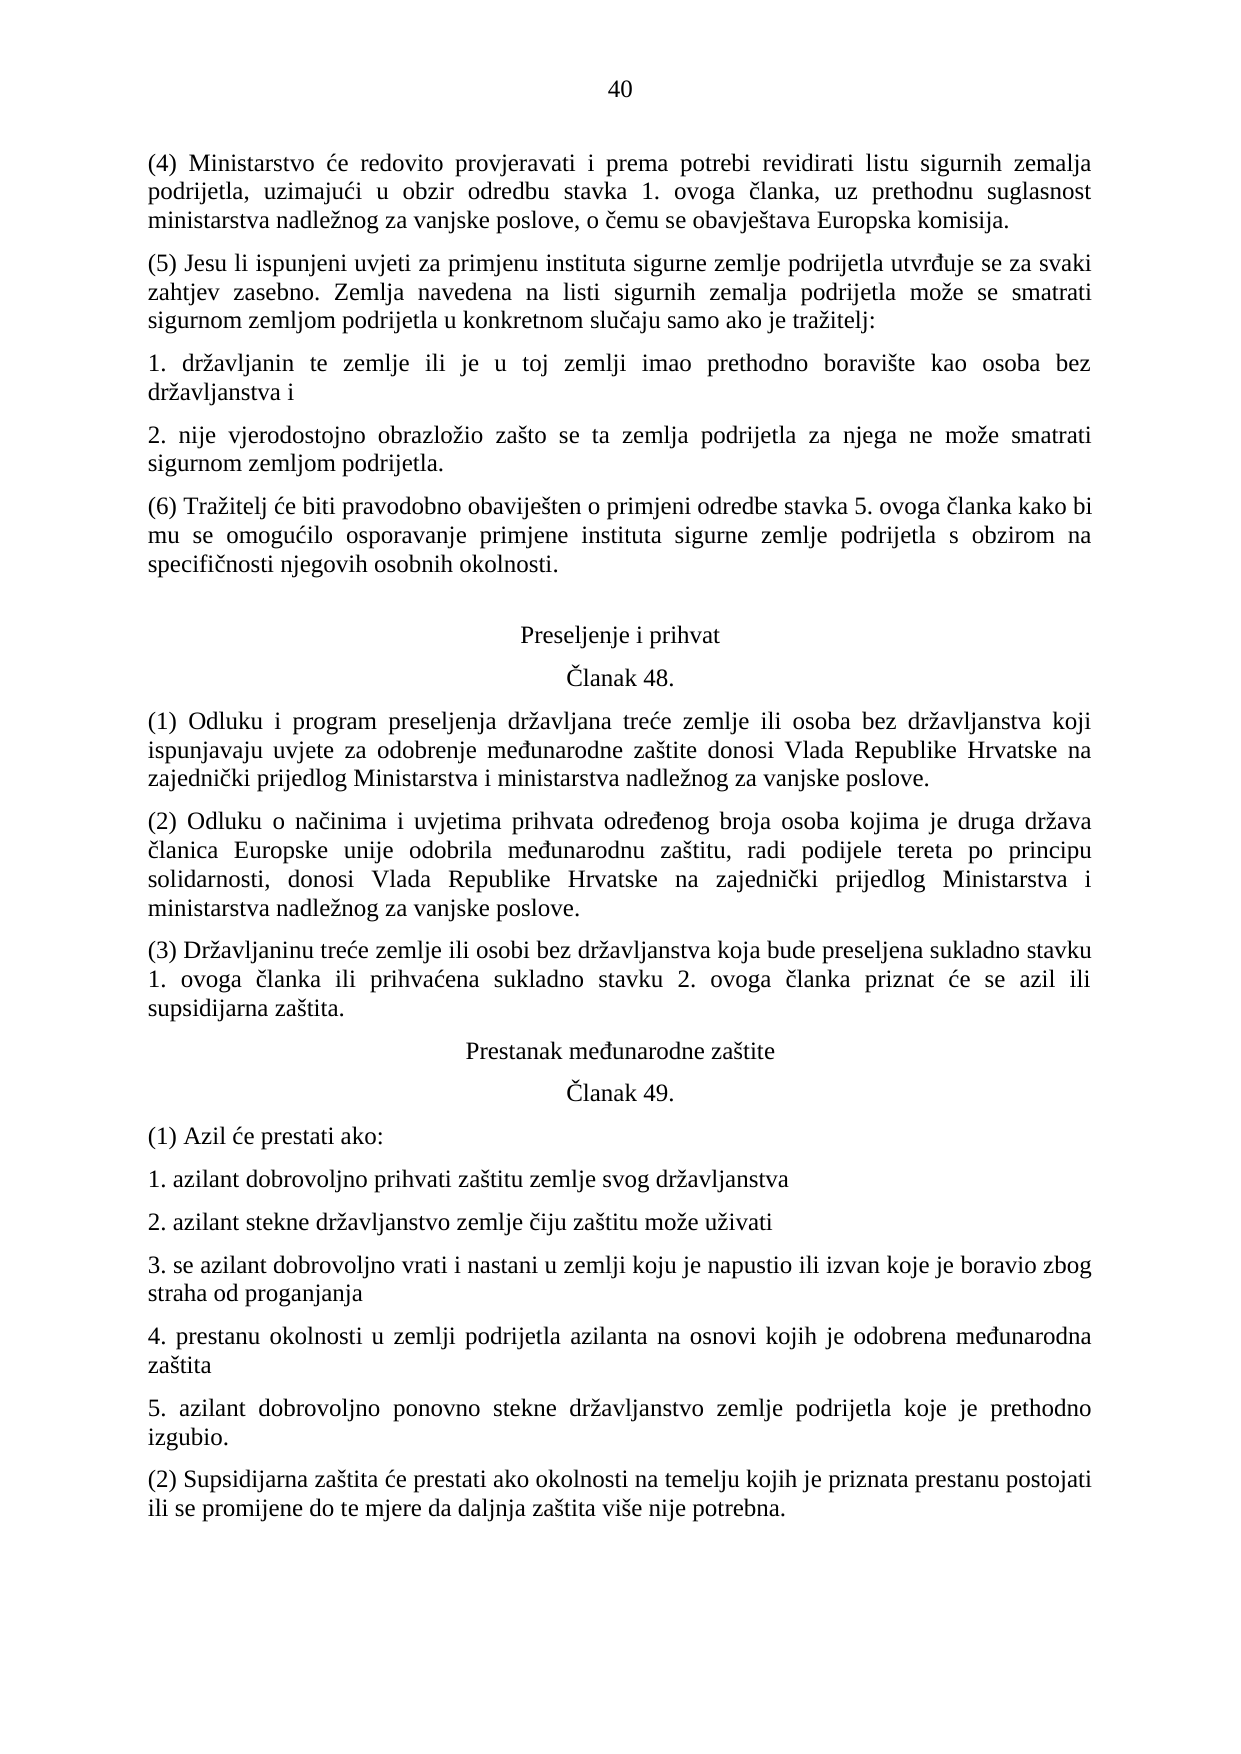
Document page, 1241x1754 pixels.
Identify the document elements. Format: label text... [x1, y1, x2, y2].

text 3. se azilant dobrovoljno vrati i nastani u zemlji koju je napustio ili izvan koje je boravio zbog straha od proganjanja [148, 1250, 1093, 1307]
text Članak 48. [148, 663, 1093, 692]
text (4) Ministarstvo će redovito provjeravati i prema potrebi revidirati listu sigurnih zemalja podrijetla, uzimajući u obzir odredbu stavka 1. ovoga članka, uz prethodnu suglasnost ministarstva nadležnog za vanjske poslove, o čemu se obavještava Europska komisija. [148, 148, 1093, 234]
text (2) Supsidijarna zaštita će prestati ako okolnosti na temelju kojih je priznata prestanu postojati ili se promijene do te mjere da daljnja zaštita više nije potrebna. [148, 1464, 1093, 1522]
text 4. prestanu okolnosti u zemlji podrijetla azilanta na osnovi kojih je odobrena međunarodna zaštita [148, 1321, 1093, 1379]
text (5) Jesu li ispunjeni uvjeti za primjenu instituta sigurne zemlje podrijetla utvrđuje se za svaki zahtjev zasebno. Zemlja navedena na listi sigurnih zemalja podrijetla može se smatrati sigurnom zemljom podrijetla u konkretnom slučaju samo ako je tražitelj: [148, 248, 1093, 334]
text (6) Tražitelj će biti pravodobno obaviješten o primjeni odredbe stavka 5. ovoga članka kako bi mu se omogućilo osporavanje primjene instituta sigurne zemlje podrijetla s obzirom na specifičnosti njegovih osobnih okolnosti. [148, 491, 1093, 578]
text Prestanak međunarodne zaštite [148, 1036, 1093, 1064]
text 5. azilant dobrovoljno ponovno stekne državljanstvo zemlje podrijetla koje je prethodno izgubio. [148, 1393, 1093, 1450]
text (2) Odluku o načinima i uvjetima prihvata određenog broja osoba kojima je druga država članica Europske unije odobrila međunarodnu zaštitu, radi podijele tereta po principu solidarnosti, donosi Vlada Republike Hrvatske na zajednički prijedlog Ministarstva i ministarstva nadležnog za vanjske poslove. [148, 806, 1093, 921]
text 1. azilant dobrovoljno prihvati zaštitu zemlje svog državljanstva [148, 1164, 1093, 1193]
text Preseljenje i prihvat [148, 620, 1093, 649]
text Članak 49. [148, 1078, 1093, 1107]
text 2. nije vjerodostojno obrazložio zašto se ta zemlja podrijetla za njega ne može smatrati sigurnom zemljom podrijetla. [148, 420, 1093, 477]
text 2. azilant stekne državljanstvo zemlje čiju zaštitu može uživati [148, 1207, 1093, 1236]
text 1. državljanin te zemlje ili je u toj zemlji imao prethodno boravište kao osoba bez državljanstva i [148, 348, 1093, 406]
text (1) Odluku i program preseljenja državljana treće zemlje ili osoba bez državljanstva koji ispunjavaju uvjete za odobrenje međunarodne zaštite donosi Vlada Republike Hrvatske na zajednički prijedlog Ministarstva i ministarstva nadležnog za vanjske poslove. [148, 706, 1093, 792]
text (1) Azil će prestati ako: [148, 1121, 1093, 1150]
text (3) Državljaninu treće zemlje ili osobi bez državljanstva koja bude preseljena sukladno stavku 1. ovoga članka ili prihvaćena sukladno stavku 2. ovoga članka priznat će se azil ili supsidijarna zaštita. [148, 935, 1093, 1022]
